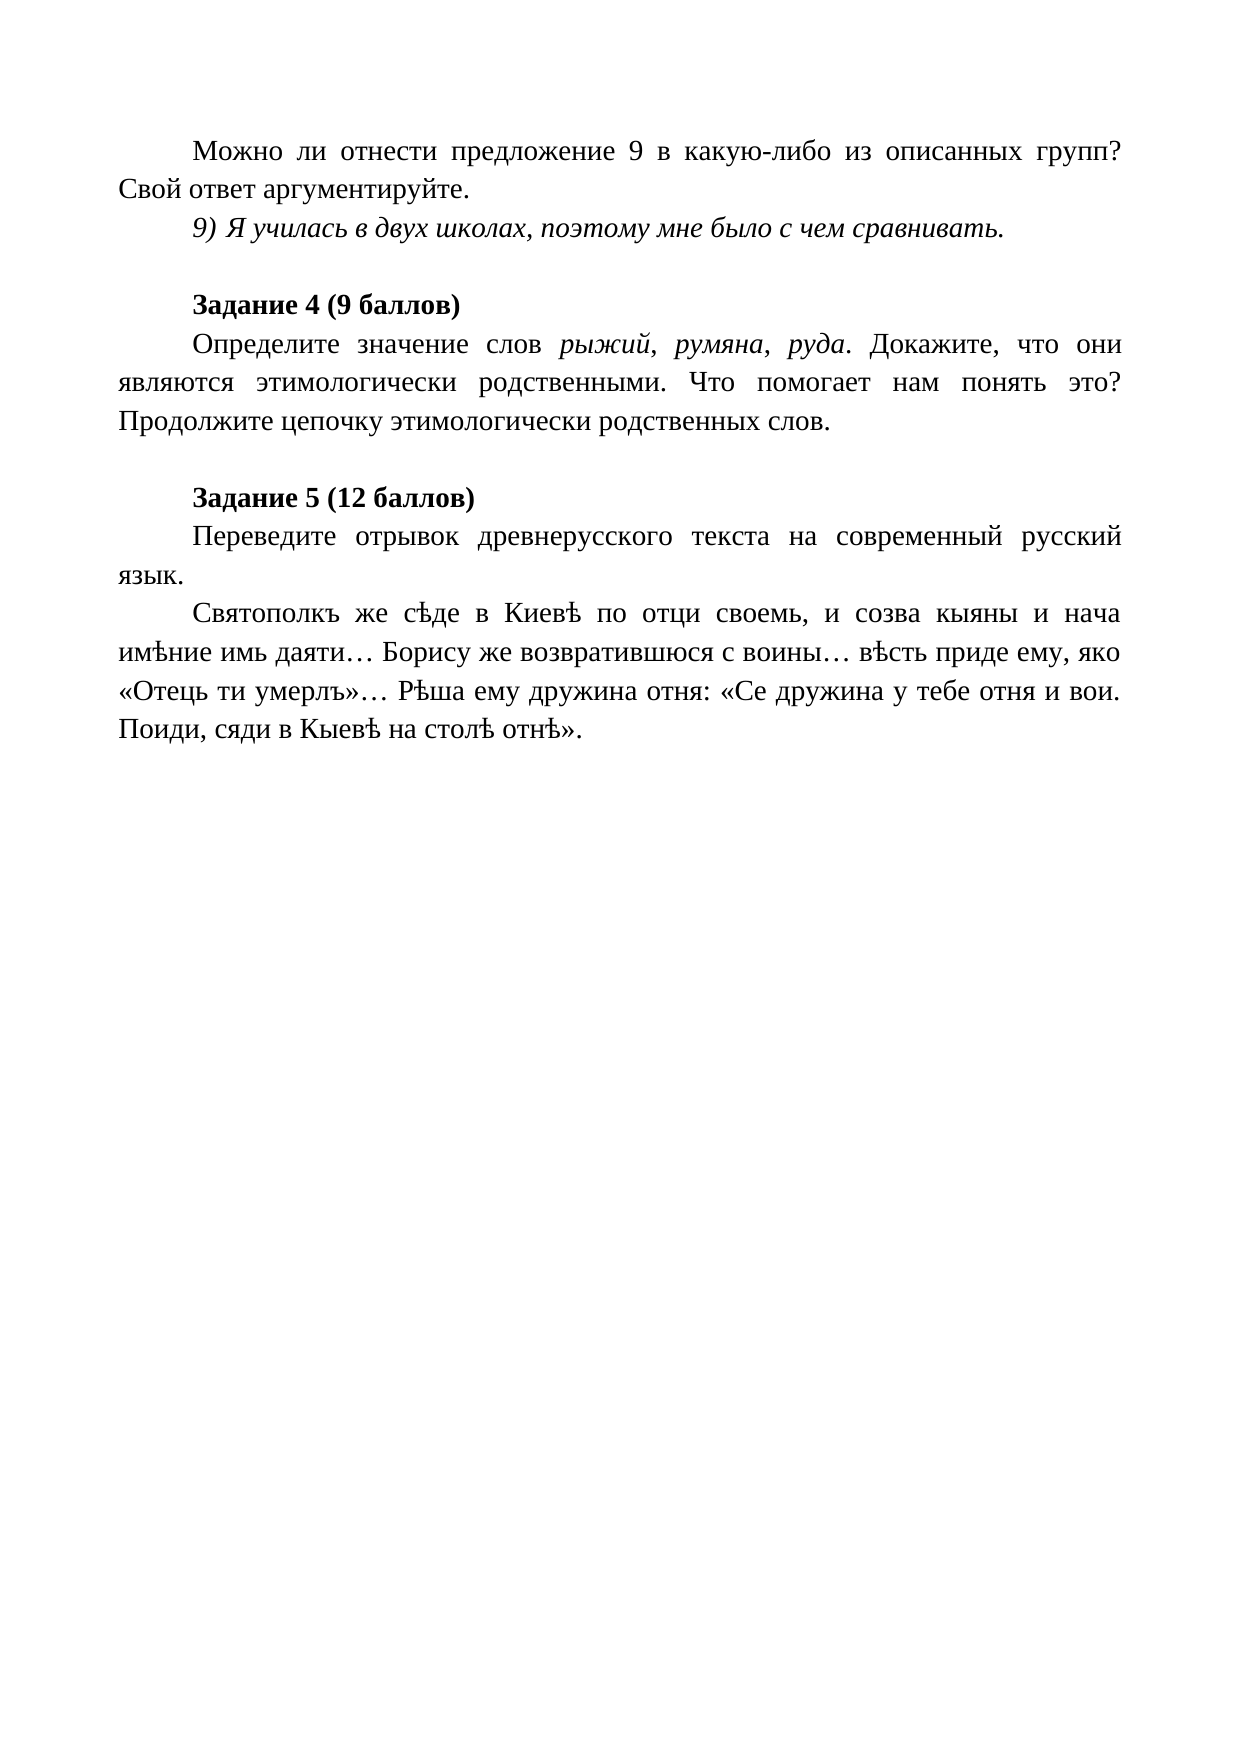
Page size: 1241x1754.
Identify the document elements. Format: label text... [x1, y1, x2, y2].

text Определите значение слов рыжий, румяна, руда. Докажите, что они являются этимологически родственными. Что помогает нам понять это? Продолжите цепочку этимологически родственных слов. [118, 326, 1122, 436]
text 9) Я училась в двух школах, поэтому мне было с чем сравнивать. [118, 210, 1122, 244]
text Переведите отрывок древнерусского текста на современный русский язык. [118, 518, 1122, 591]
text Задание 5 (12 баллов) [118, 480, 1122, 513]
text Святополкъ же сѣде в Киевѣ по отци своемь, и созва кыяны и нача имѣние имь даяти… Борису же возвратившюся с воины… вѣсть приде ему, яко «Отець ти умерлъ»… Рѣша ему дружина отня: «Се дружина у тебе отня и вои. Поиди, сяди в Кыевѣ на столѣ отнѣ». [118, 596, 1122, 745]
text Задание 4 (9 баллов) [118, 287, 1122, 321]
text Можно ли отнести предложение 9 в какую-либо из описанных групп? Свой ответ аргументируйте. [118, 133, 1122, 205]
